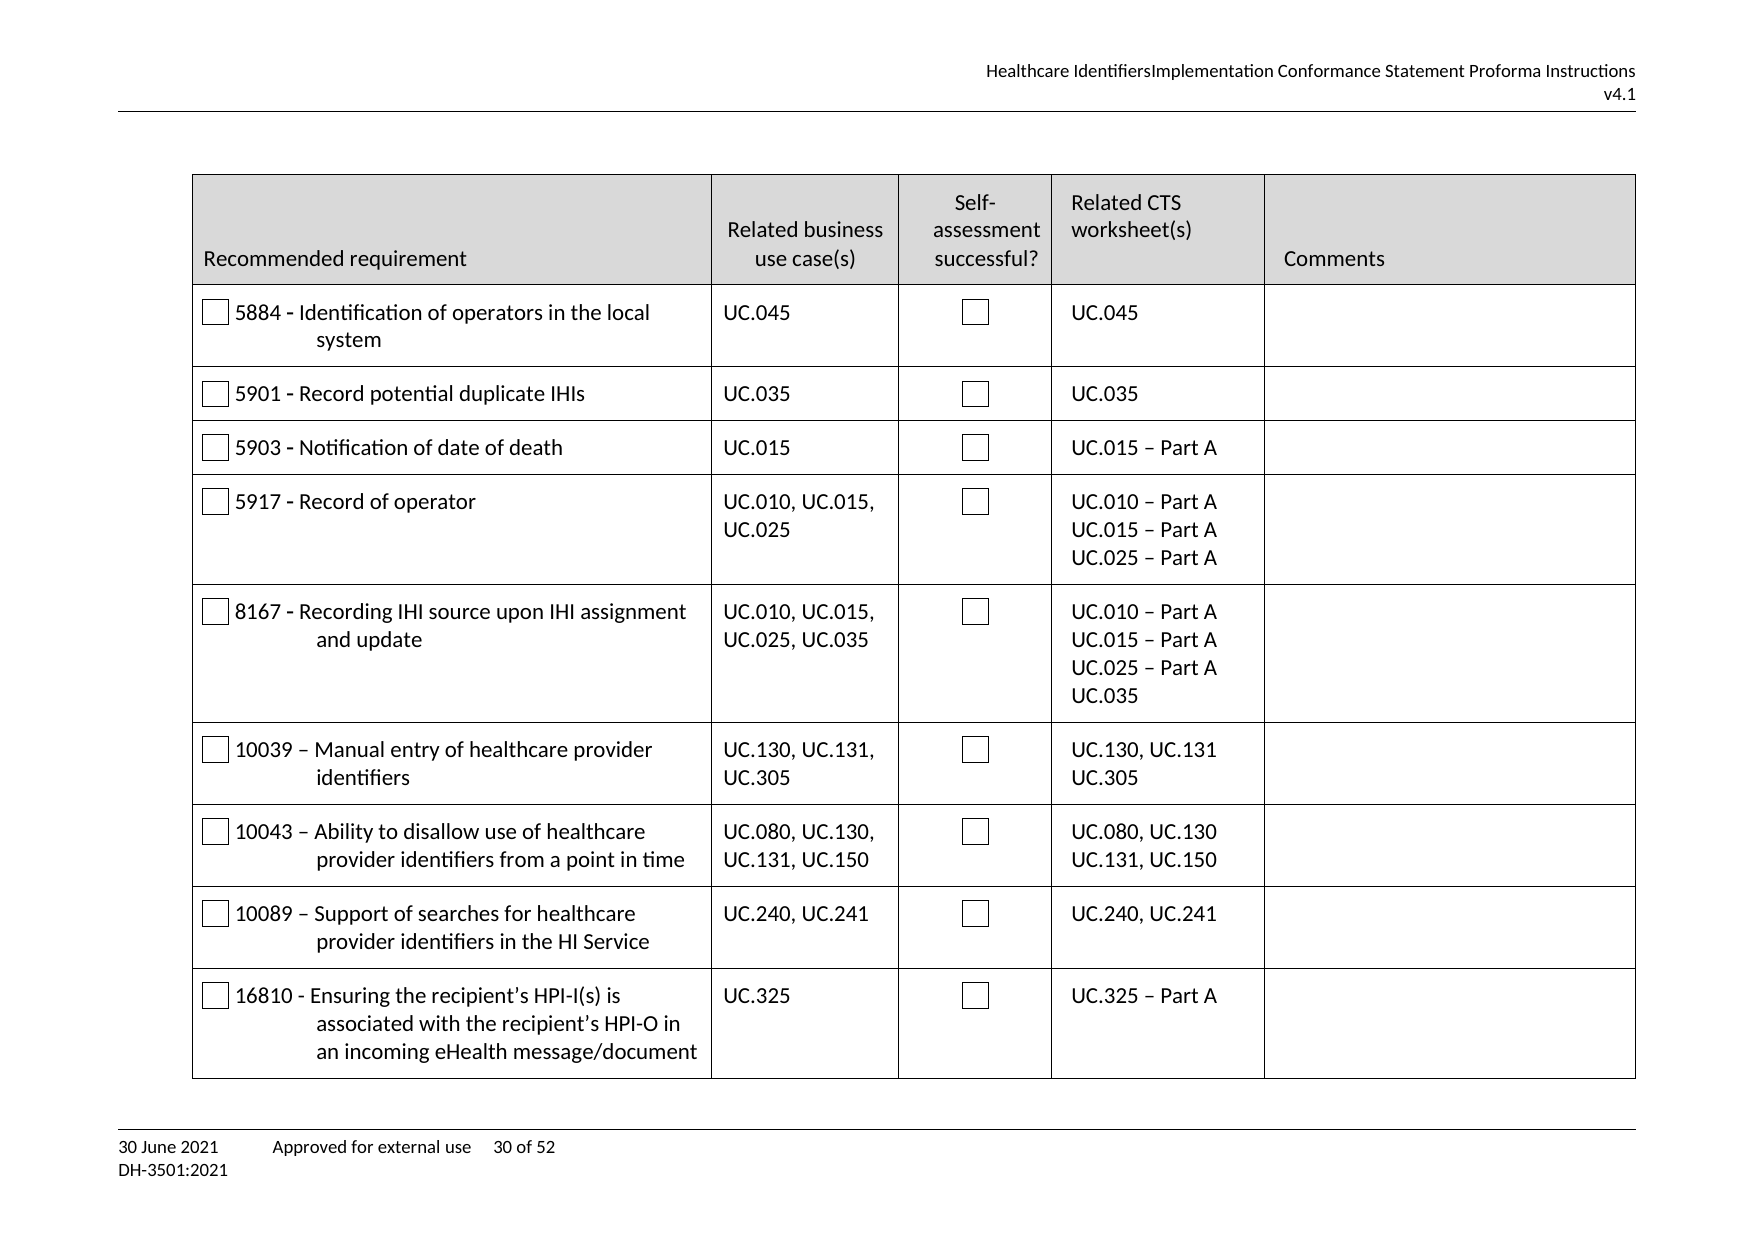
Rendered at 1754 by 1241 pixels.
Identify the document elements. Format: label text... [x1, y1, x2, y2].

table_cell [1265, 969, 1635, 1078]
table_header Related CTS worksheet(s) [1052, 175, 1264, 284]
table_cell 8167 Recording IHI source upon IHI assignment and update [193, 585, 711, 722]
table_cell [899, 421, 1051, 474]
table_cell [1265, 805, 1635, 886]
table_cell [1265, 421, 1635, 474]
table_cell [899, 723, 1051, 804]
table_cell UC.325 [712, 969, 898, 1078]
table_cell [1265, 887, 1635, 968]
table_cell [1265, 285, 1635, 366]
table_cell [899, 969, 1051, 1078]
table_cell UC.130, UC.131, UC.305 [712, 723, 898, 804]
table_cell 5901 Record potential duplicate IHIs [193, 367, 711, 420]
table_cell 10039 – Manual entry of healthcare provider identifiers [193, 723, 711, 804]
table_cell UC.325 – Part A [1052, 969, 1264, 1078]
table_cell [899, 285, 1051, 366]
table_cell UC.045 [712, 285, 898, 366]
table_cell [899, 585, 1051, 722]
table_cell [899, 887, 1051, 968]
table_cell UC.080, UC.130 UC.131, UC.150 [1052, 805, 1264, 886]
table_cell UC.130, UC.131 UC.305 [1052, 723, 1264, 804]
table_cell UC.240, UC.241 [712, 887, 898, 968]
table_cell [899, 475, 1051, 584]
table_header Related business use case(s) [712, 175, 898, 284]
table_cell [1265, 723, 1635, 804]
table_cell UC.035 [1052, 367, 1264, 420]
table_cell UC.010 – Part A UC.015 – Part A UC.025 – Part A [1052, 475, 1264, 584]
table_cell [1265, 367, 1635, 420]
table_cell UC.240, UC.241 [1052, 887, 1264, 968]
table_cell [1265, 585, 1635, 722]
table_cell UC.035 [712, 367, 898, 420]
table_cell UC.015 – Part A [1052, 421, 1264, 474]
table_header Self-assessment successful? [899, 175, 1051, 284]
table_cell UC.010, UC.015, UC.025 [712, 475, 898, 584]
table_header Comments [1265, 175, 1635, 284]
table_cell 5903 Notification of date of death [193, 421, 711, 474]
table_cell UC.015 [712, 421, 898, 474]
table_cell 10043 – Ability to disallow use of healthcare provider identifiers from a point in time [193, 805, 711, 886]
table_cell 10089 – Support of searches for healthcare provider identifiers in the HI Service [193, 887, 711, 968]
table_cell 5884 Identification of operators in the local system [193, 285, 711, 366]
table_cell 16810 - Ensuring the recipient’s HPI-I(s) is associated with the recipient’s HPI-O in an incoming eHealth message/document [193, 969, 711, 1078]
table_cell [1265, 475, 1635, 584]
table_cell UC.010, UC.015, UC.025, UC.035 [712, 585, 898, 722]
table_cell UC.045 [1052, 285, 1264, 366]
table_header Recommended requirement [193, 175, 711, 284]
table_cell [899, 805, 1051, 886]
table_cell 5917 Record of operator [193, 475, 711, 584]
table_cell UC.080, UC.130, UC.131, UC.150 [712, 805, 898, 886]
table_cell UC.010 – Part A UC.015 – Part A UC.025 – Part A UC.035 [1052, 585, 1264, 722]
table_cell [899, 367, 1051, 420]
